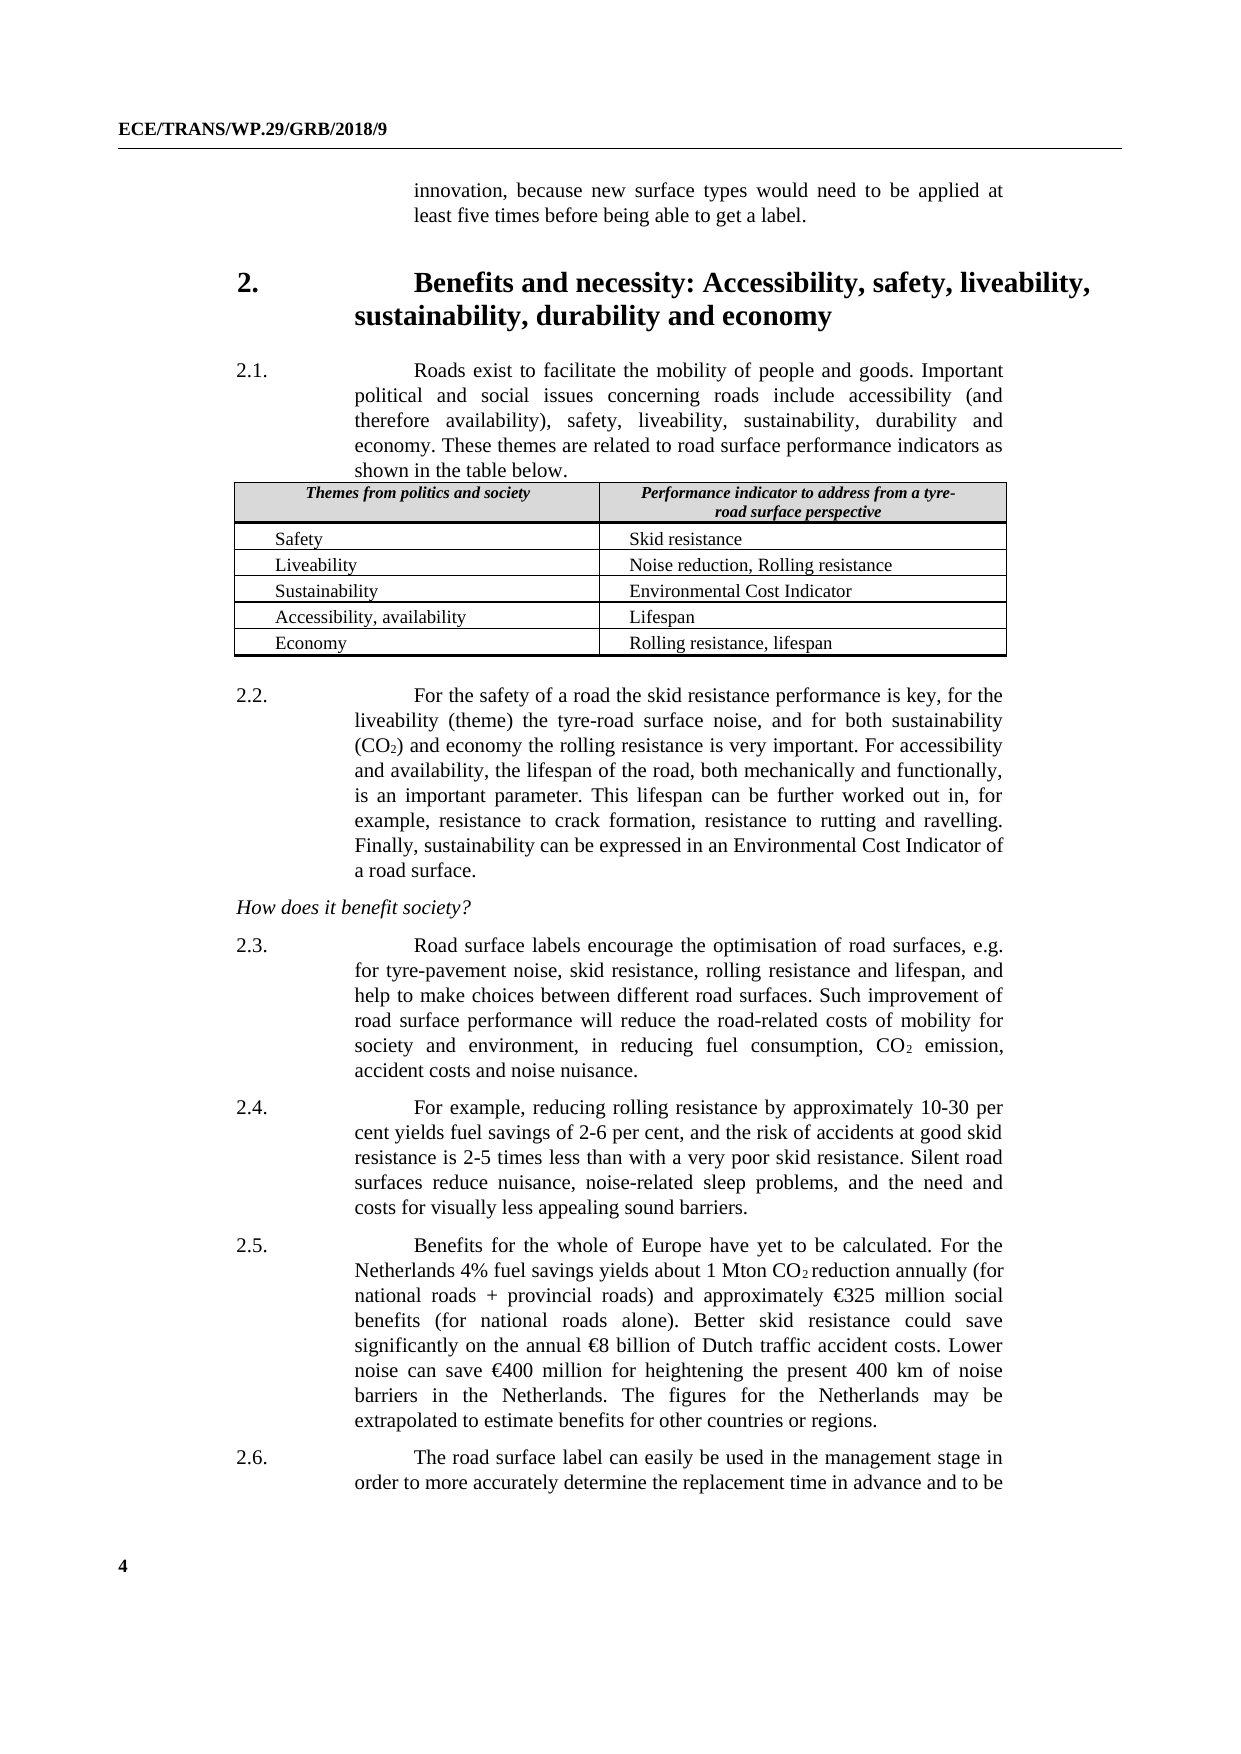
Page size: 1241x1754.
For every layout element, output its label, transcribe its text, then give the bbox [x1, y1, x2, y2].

table_cell Lifespan [600, 603, 1006, 627]
text 2.4. For example, reducing rolling resistance by approximately 10-30 per cent yields fuel savings of 2-6 per cent, and the risk of accidents at good skid resistance is 2-5 times less than with a very poor skid resistance. Silent road surfaces reduce nuisance, noise-related sleep problems, and the need and costs for visually less appealing sound barriers. [236, 1094, 1004, 1219]
table_cell Environmental Cost Indicator [600, 576, 1006, 601]
text 2.1. Roads exist to facilitate the mobility of people and goods. Important political and social issues concerning roads include accessibility (and therefore availability), safety, liveability, sustainability, durability and economy. These themes are related to road surface performance indicators as shown in the table below. [236, 357, 1004, 482]
table_cell Skid resistance [600, 524, 1006, 549]
text 2. Benefits and necessity: Accessibility, safety, liveability, sustainability, durability and economy [237, 265, 1122, 332]
text 2.3. Road surface labels encourage the optimisation of road surfaces, e.g. for tyre-pavement noise, skid resistance, rolling resistance and lifespan, and help to make choices between different road surfaces. Such improvement of road surface performance will reduce the road-related costs of mobility for society and environment, in reducing fuel consumption, CO2 emission, accident costs and noise nuisance. [236, 932, 1004, 1082]
table_cell Sustainability [235, 576, 599, 601]
table_cell Liveability [235, 550, 599, 575]
table_cell Safety [235, 524, 599, 549]
text How does it benefit society? [236, 894, 1004, 919]
table_cell Economy [235, 629, 599, 653]
text 2.2. For the safety of a road the skid resistance performance is key, for the liveability (theme) the tyre-road surface noise, and for both sustainability (CO2) and economy the rolling resistance is very important. For accessibility and availability, the lifespan of the road, both mechanically and functionally, is an important parameter. This lifespan can be further worked out in, for example, resistance to crack formation, resistance to rutting and ravelling. Finally, sustainability can be expressed in an Environmental Cost Indicator of a road surface. [236, 682, 1004, 882]
table_cell Rolling resistance, lifespan [600, 629, 1006, 653]
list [354, 177, 1004, 227]
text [236, 1444, 1004, 1494]
text 2.5. Benefits for the whole of Europe have yet to be calculated. For the Netherlands 4% fuel savings yields about 1 Mton CO2 reduction annually (for national roads + provincial roads) and approximately €325 million social benefits (for national roads alone). Better skid resistance could save significantly on the annual €8 billion of Dutch traffic accident costs. Lower noise can save €400 million for heightening the present 400 km of noise barriers in the Netherlands. The figures for the Netherlands may be extrapolated to estimate benefits for other countries or regions. [236, 1232, 1004, 1432]
table_header Themes from politics and society [235, 483, 599, 521]
table_header Performance indicator to address from a tyre-road surface perspective [600, 483, 1006, 521]
table_cell Accessibility, availability [235, 603, 599, 627]
table_cell Noise reduction, Rolling resistance [600, 550, 1006, 575]
